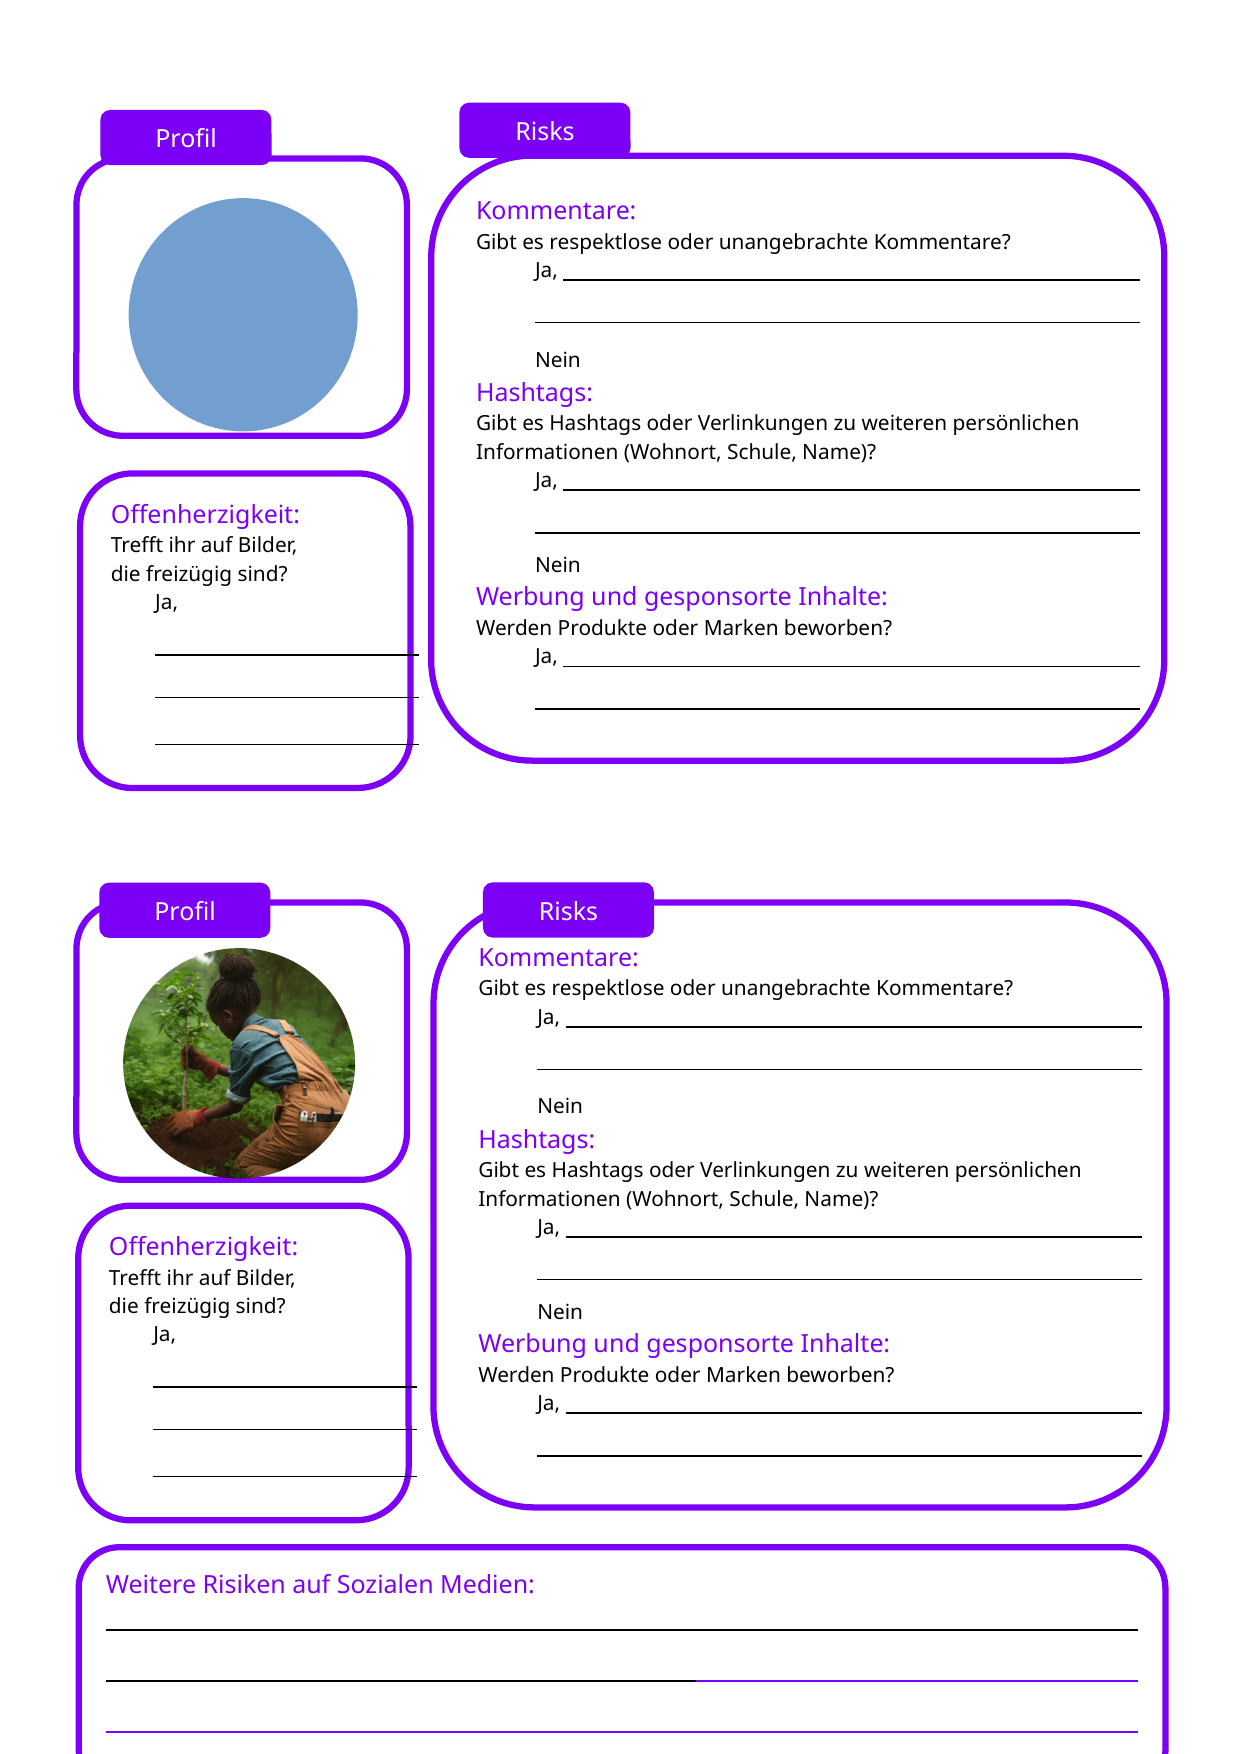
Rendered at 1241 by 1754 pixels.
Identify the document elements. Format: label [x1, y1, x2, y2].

picture [123, 948, 356, 1179]
